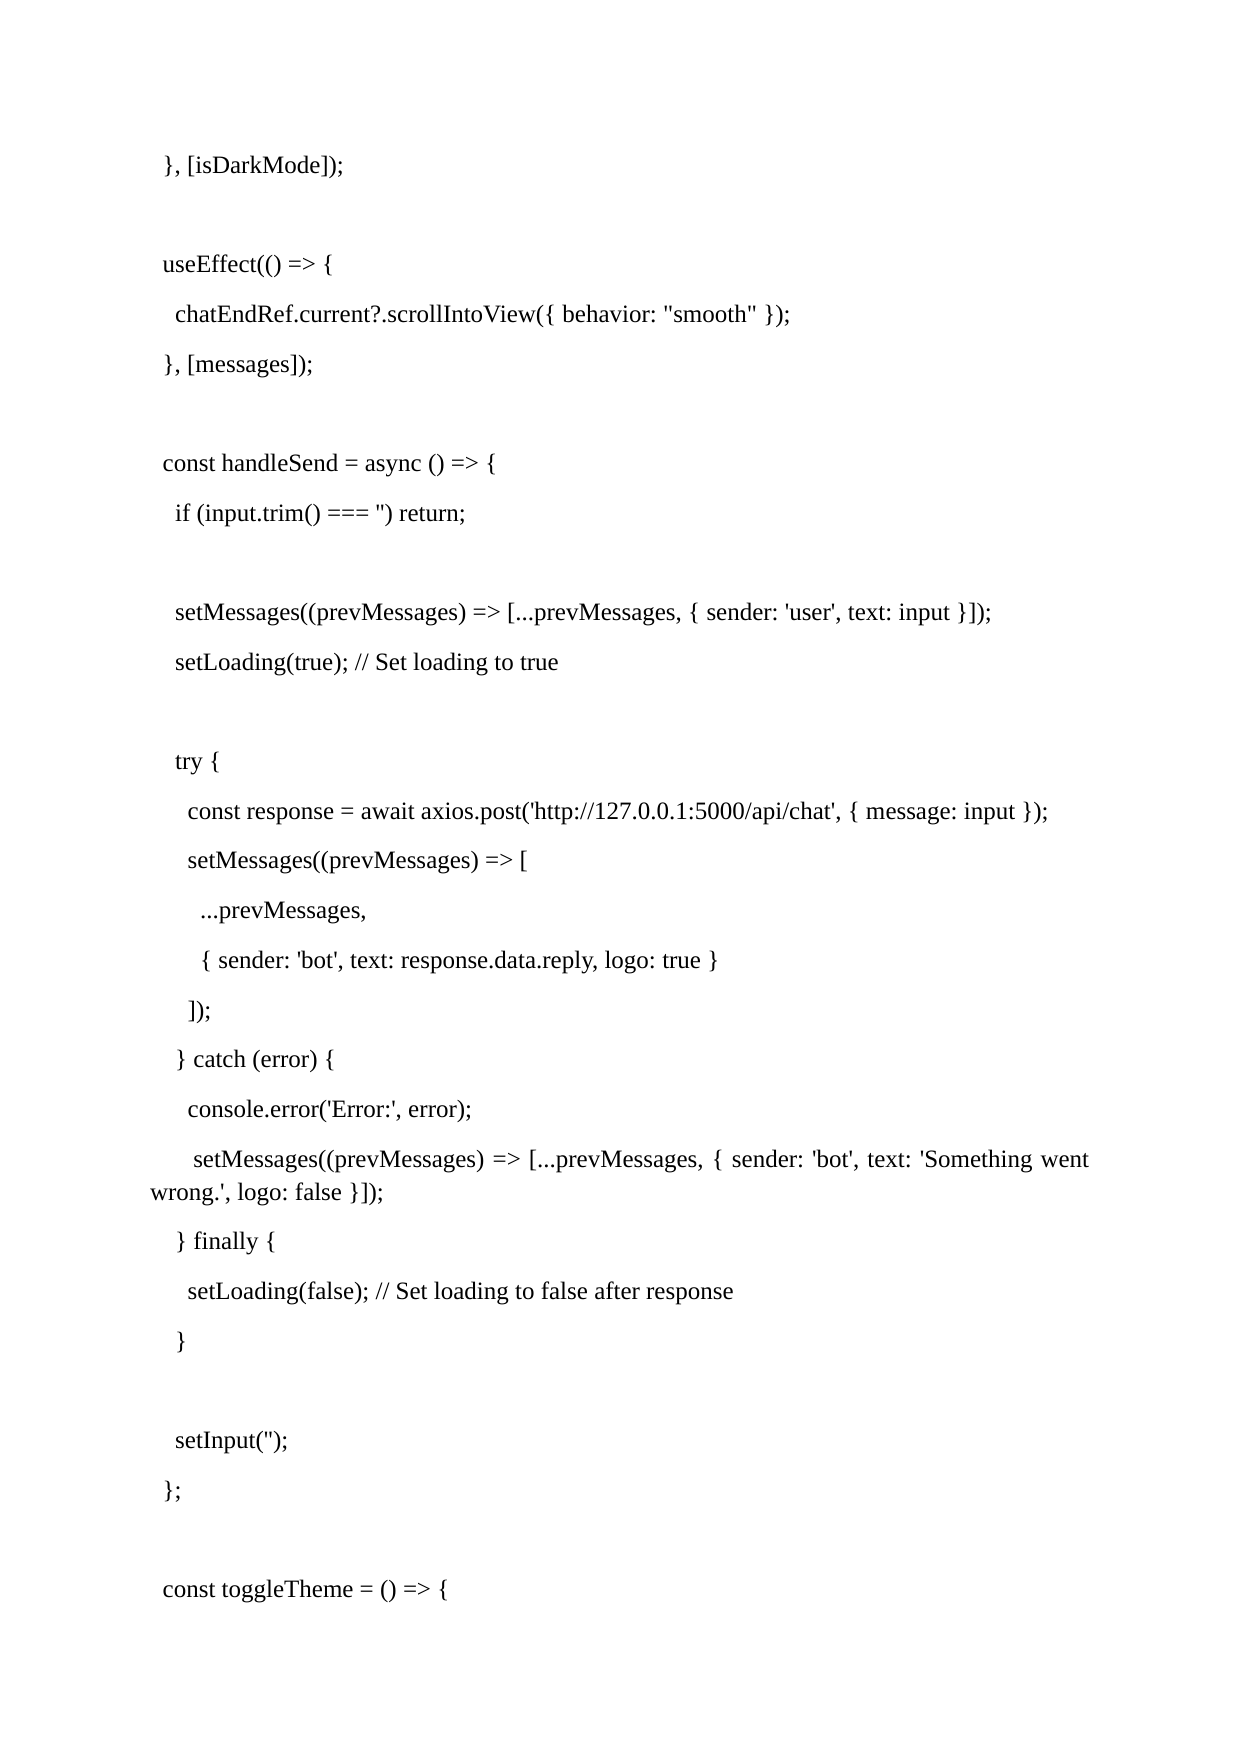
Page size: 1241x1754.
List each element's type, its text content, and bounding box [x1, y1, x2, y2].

text chatEndRef.current?.scrollIntoView({ behavior: "smooth" }); [150, 299, 1090, 328]
text setInput(''); [150, 1425, 1090, 1454]
text useEffect(() => { [150, 249, 1090, 278]
text const toggleTheme = () => { [150, 1574, 1090, 1603]
text setMessages((prevMessages) => [ [150, 846, 1090, 874]
text try { [150, 746, 1090, 775]
text setLoading(false); // Set loading to false after response [150, 1276, 1090, 1305]
text const response = await axios.post('http://127.0.0.1:5000/api/chat', { message: input }); [150, 796, 1090, 825]
text const handleSend = async () => { [150, 448, 1090, 477]
text } finally { [150, 1226, 1090, 1255]
text } catch (error) { [150, 1044, 1090, 1073]
text }; [150, 1475, 1090, 1504]
text setMessages((prevMessages) => [...prevMessages, { sender: 'user', text: input }]); [150, 597, 1090, 626]
text ...prevMessages, [150, 895, 1090, 924]
text console.error('Error:', error); [150, 1094, 1090, 1123]
text ]); [150, 995, 1090, 1023]
text }, [isDarkMode]); [150, 150, 1090, 179]
text } [150, 1326, 1090, 1354]
text }, [messages]); [150, 349, 1090, 377]
text setMessages((prevMessages) => [...prevMessages, { sender: 'bot', text: 'Something went wrong.', logo: false }]); [150, 1144, 1090, 1206]
text { sender: 'bot', text: response.data.reply, logo: true } [150, 945, 1090, 974]
text setLoading(true); // Set loading to true [150, 647, 1090, 676]
text if (input.trim() === '') return; [150, 498, 1090, 527]
